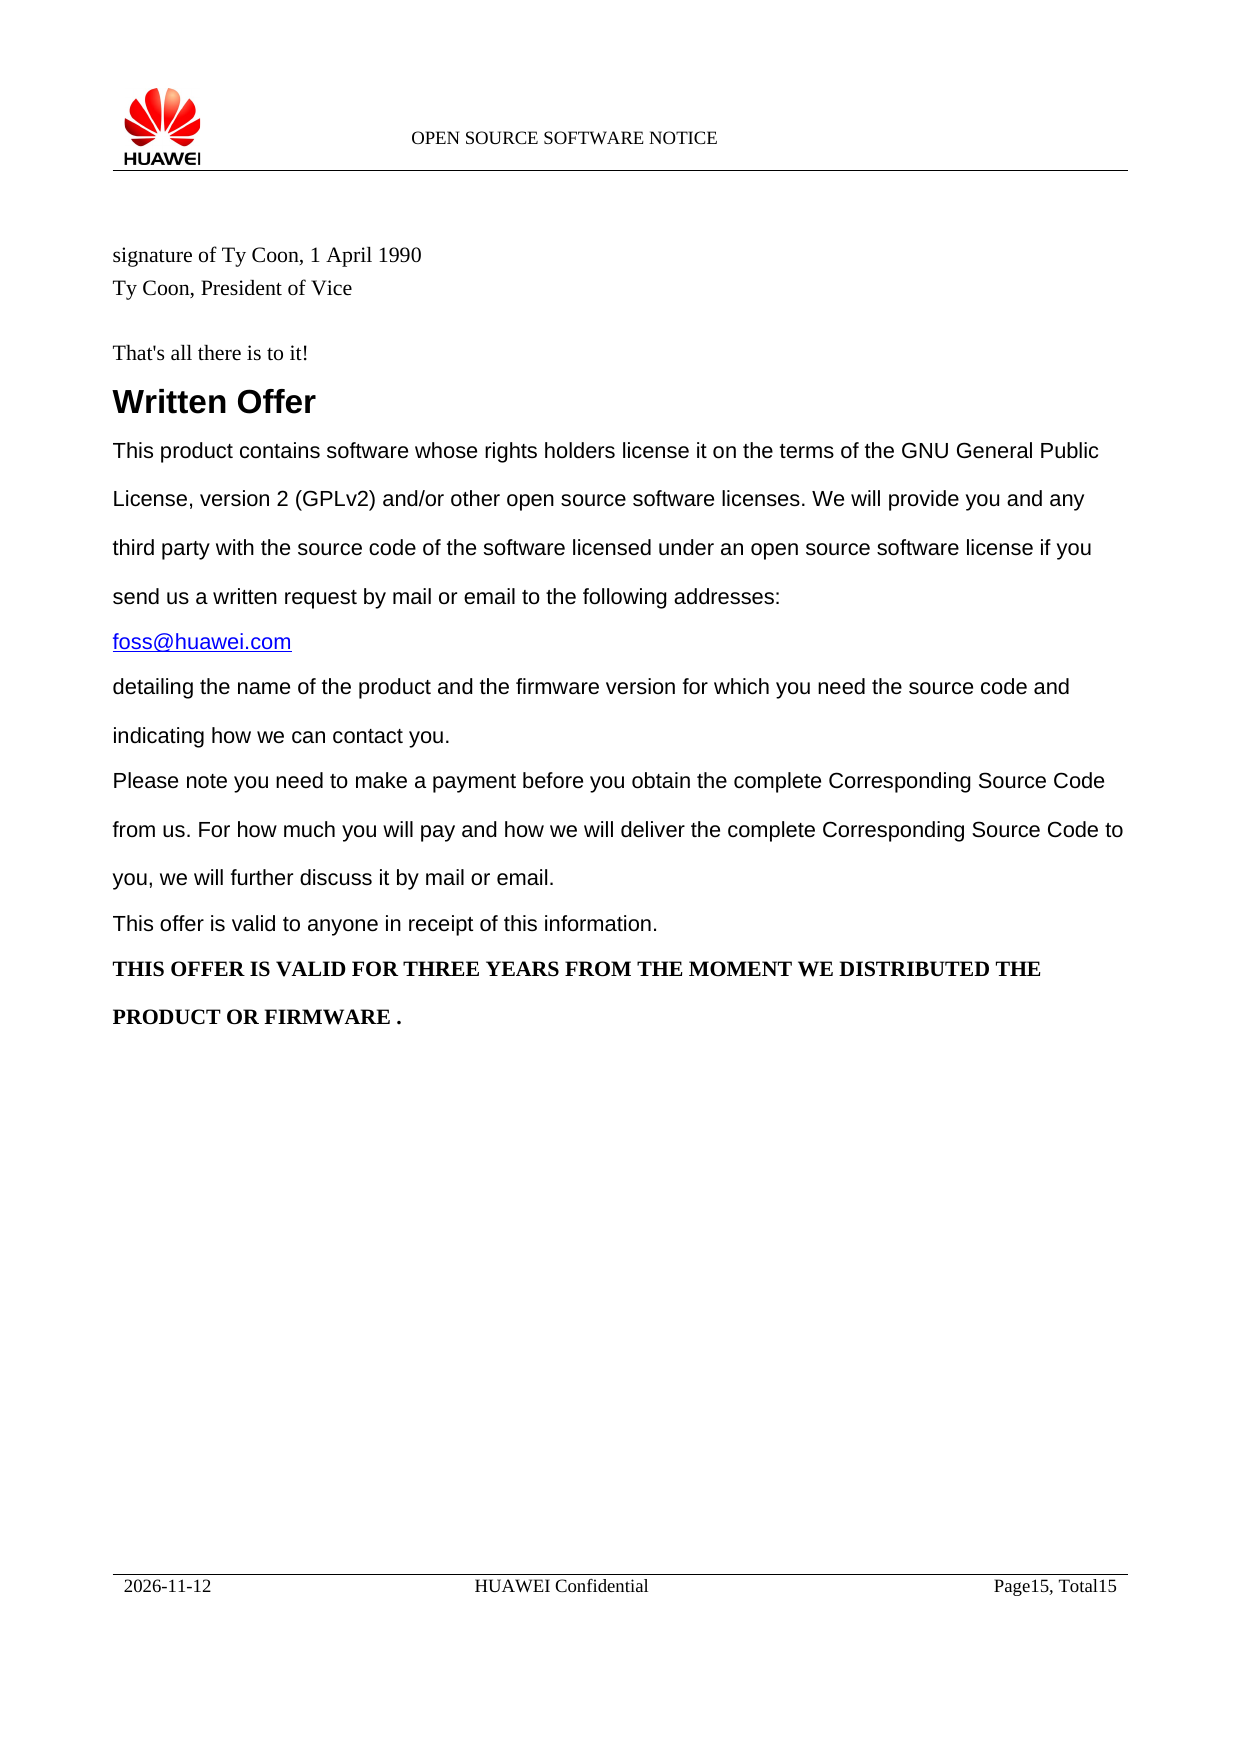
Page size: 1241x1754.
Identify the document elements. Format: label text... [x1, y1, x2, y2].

text This offer is valid for three years from the moment we distributed the product or firmware . [112, 952, 1128, 1033]
text This offer is valid to anyone in receipt of this information. [112, 907, 1128, 939]
text Written Offer [112, 369, 1128, 434]
text This product contains software whose rights holders license it on the terms of the GNU General Public License, version 2 (GPLv2) and/or other open source software licenses. We will provide you and any third party with the source code of the software licensed under an open source software license if you send us a written request by mail or email to the following addresses: [112, 434, 1128, 613]
text detailing the name of the product and the firmware version for which you need the source code and indicating how we can contact you. [112, 670, 1128, 752]
text Please note you need to make a payment before you obtain the complete Corresponding Source Code from us. For how much you will pay and how we will deliver the complete Corresponding Source Code to you, we will further discuss it by mail or email. [112, 764, 1128, 894]
text foss@huawei.com [112, 625, 1128, 658]
picture [124, 88, 201, 165]
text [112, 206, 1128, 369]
